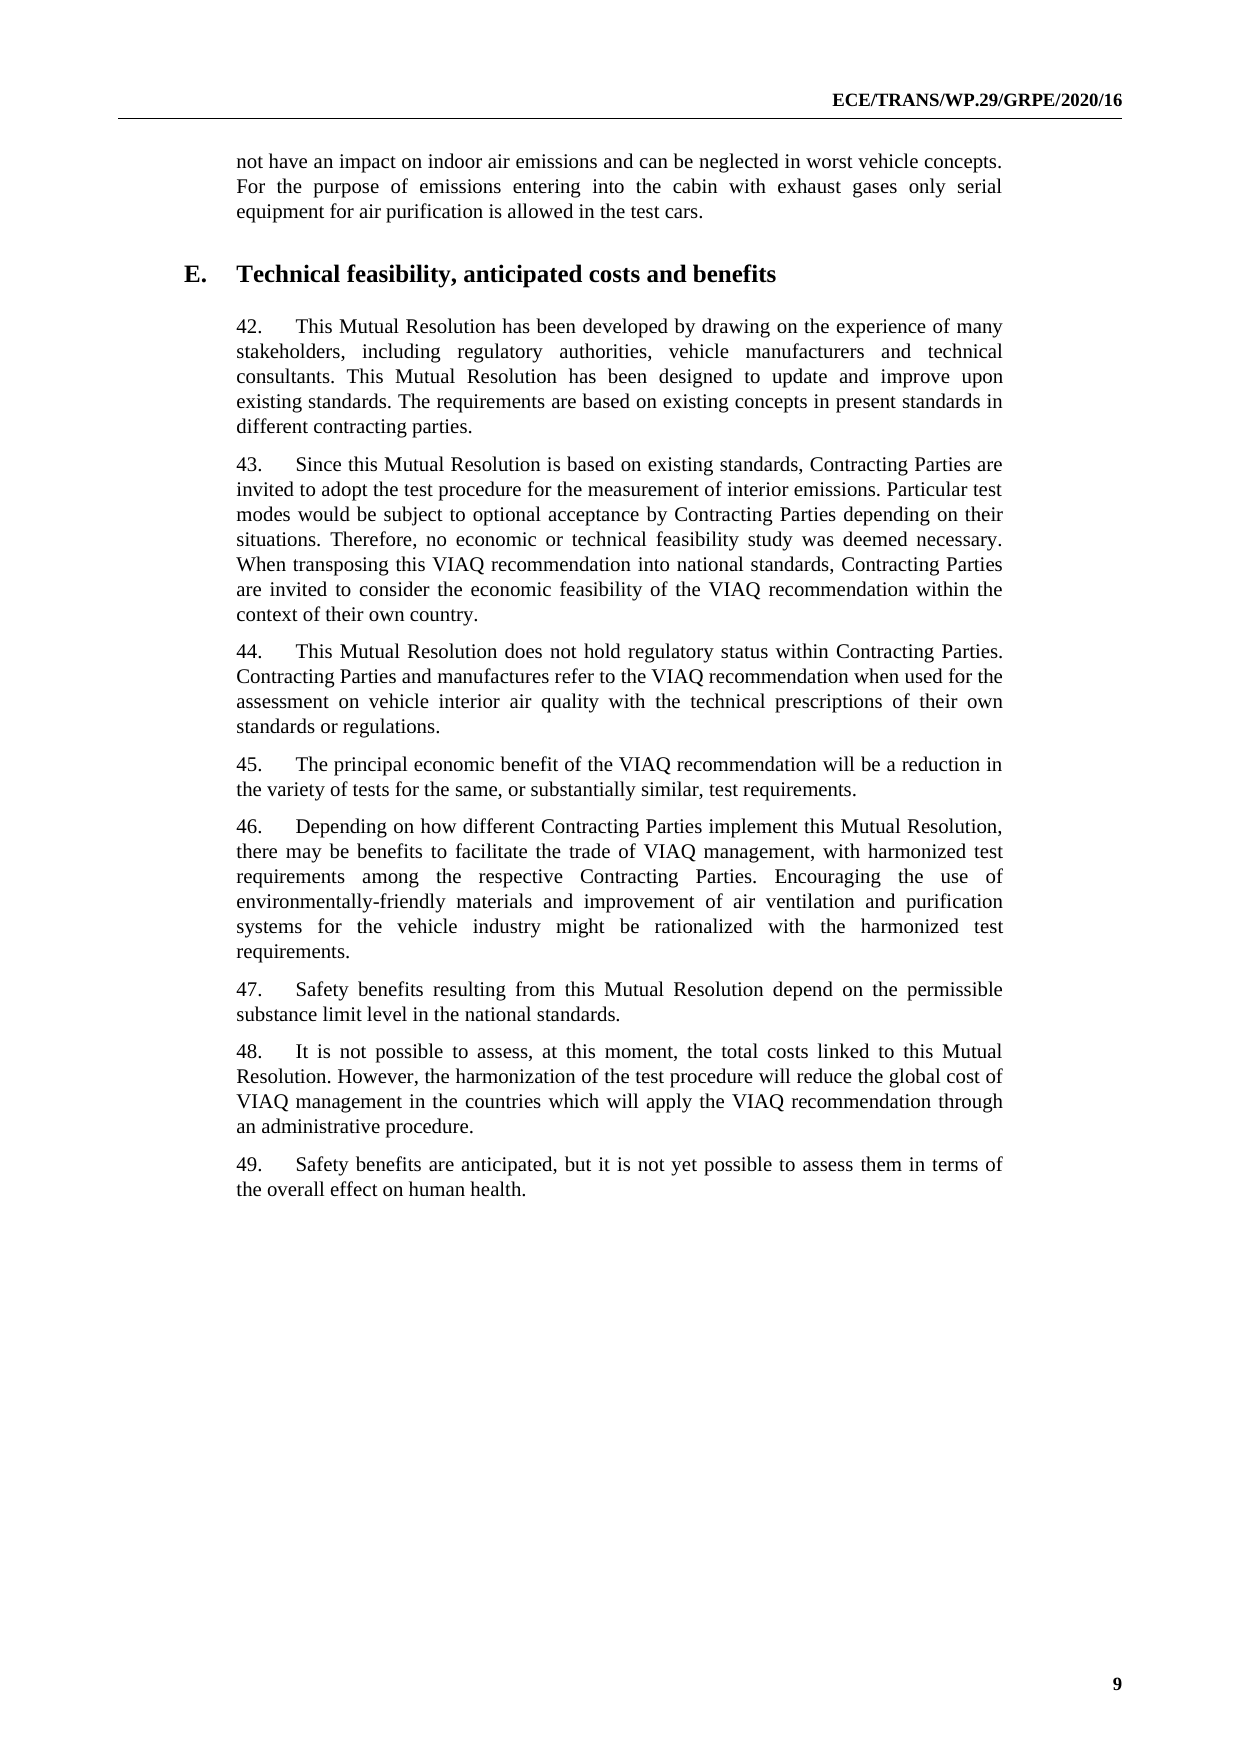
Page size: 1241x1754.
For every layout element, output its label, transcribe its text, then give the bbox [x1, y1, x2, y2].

text 48. It is not possible to assess, at this moment, the total costs linked to this Mutual Resolution. However, the harmonization of the test procedure will reduce the global cost of VIAQ management in the countries which will apply the VIAQ recommendation through an administrative procedure. [236, 1038, 1004, 1138]
text 46. Depending on how different Contracting Parties implement this Mutual Resolution, there may be benefits to facilitate the trade of VIAQ management, with harmonized test requirements among the respective Contracting Parties. Encouraging the use of environmentally-friendly materials and improvement of air ventilation and purification systems for the vehicle industry might be rationalized with the harmonized test requirements. [236, 813, 1004, 963]
text 47. Safety benefits resulting from this Mutual Resolution depend on the permissible substance limit level in the national standards. [236, 976, 1004, 1026]
text 42. This Mutual Resolution has been developed by drawing on the experience of many stakeholders, including regulatory authorities, vehicle manufacturers and technical consultants. This Mutual Resolution has been designed to update and improve upon existing standards. The requirements are based on existing concepts in present standards in different contracting parties. [236, 313, 1004, 438]
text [236, 148, 1004, 223]
text 49. Safety benefits are anticipated, but it is not yet possible to assess them in terms of the overall effect on human health. [236, 1151, 1004, 1201]
text E. Technical feasibility, anticipated costs and benefits [118, 260, 1004, 288]
text 44. This Mutual Resolution does not hold regulatory status within Contracting Parties. Contracting Parties and manufactures refer to the VIAQ recommendation when used for the assessment on vehicle interior air quality with the technical prescriptions of their own standards or regulations. [236, 638, 1004, 738]
text 43. Since this Mutual Resolution is based on existing standards, Contracting Parties are invited to adopt the test procedure for the measurement of interior emissions. Particular test modes would be subject to optional acceptance by Contracting Parties depending on their situations. Therefore, no economic or technical feasibility study was deemed necessary. When transposing this VIAQ recommendation into national standards, Contracting Parties are invited to consider the economic feasibility of the VIAQ recommendation within the context of their own country. [236, 451, 1004, 626]
text 45. The principal economic benefit of the VIAQ recommendation will be a reduction in the variety of tests for the same, or substantially similar, test requirements. [236, 751, 1004, 801]
